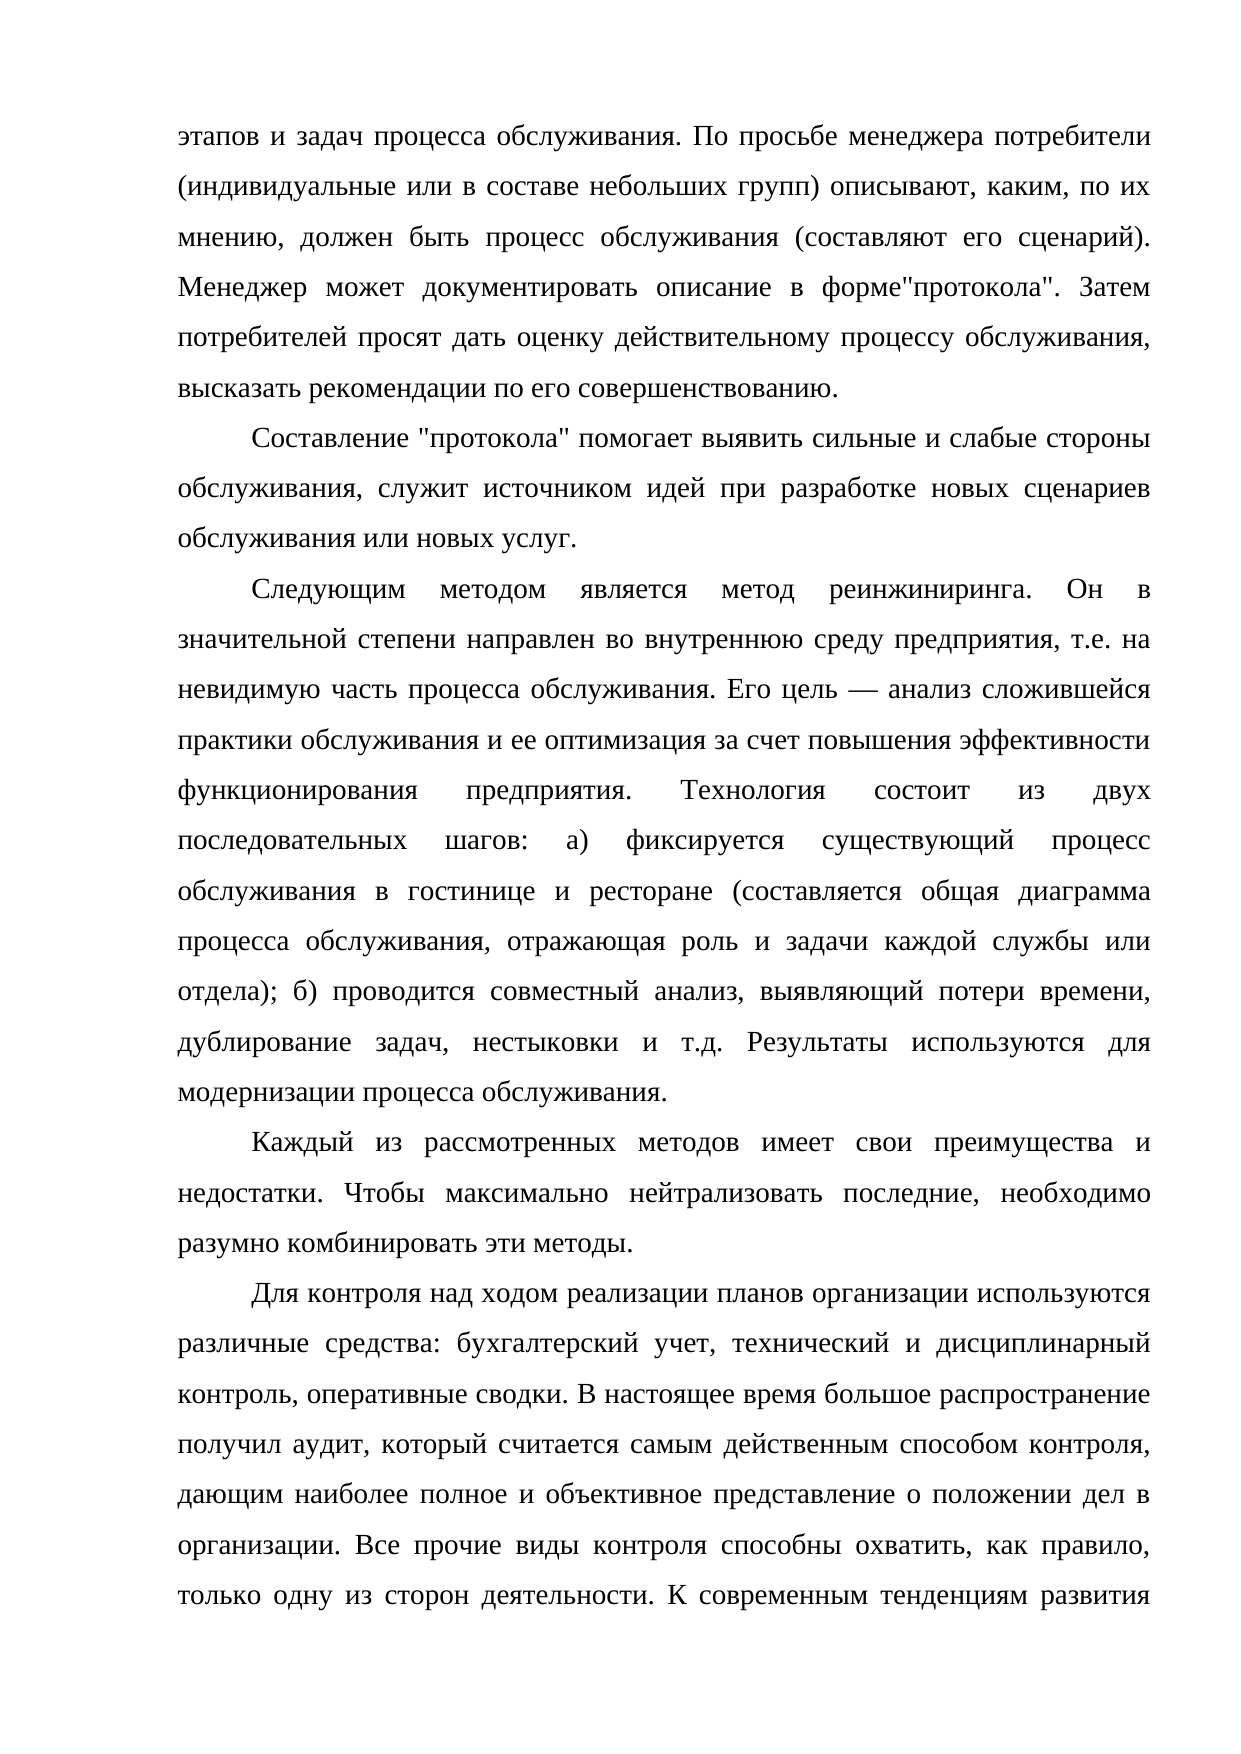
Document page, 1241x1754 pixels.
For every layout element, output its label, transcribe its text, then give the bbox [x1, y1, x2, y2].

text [177, 1275, 1152, 1611]
text Каждый из рассмотренных методов имеет свои преимущества и недостатки. Чтобы максимально нейтрализовать последние, необходимо разумно комбинировать эти методы. [177, 1124, 1152, 1258]
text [177, 118, 1152, 403]
text Составление "протокола" помогает выявить сильные и слабые стороны обслуживания, служит источником идей при разработке новых сценариев обслуживания или новых услуг. [177, 420, 1152, 554]
text Следующим методом является метод реинжиниринга. Он в значительной степени направлен во внутреннюю среду предприятия, т.е. на невидимую часть процесса обслуживания. Его цель — анализ сложившейся практики обслуживания и ее оптимизация за счет повышения эффективности функционирования предприятия. Технология состоит из двух последовательных шагов: а) фиксируется существующий процесс обслуживания в гостинице и ресторане (составляется общая диаграмма процесса обслуживания, отражающая роль и задачи каждой службы или отдела); б) проводится совместный анализ, выявляющий потери времени, дублирование задач, нестыковки и т.д. Результаты используются для модернизации процесса обслуживания. [177, 571, 1152, 1108]
